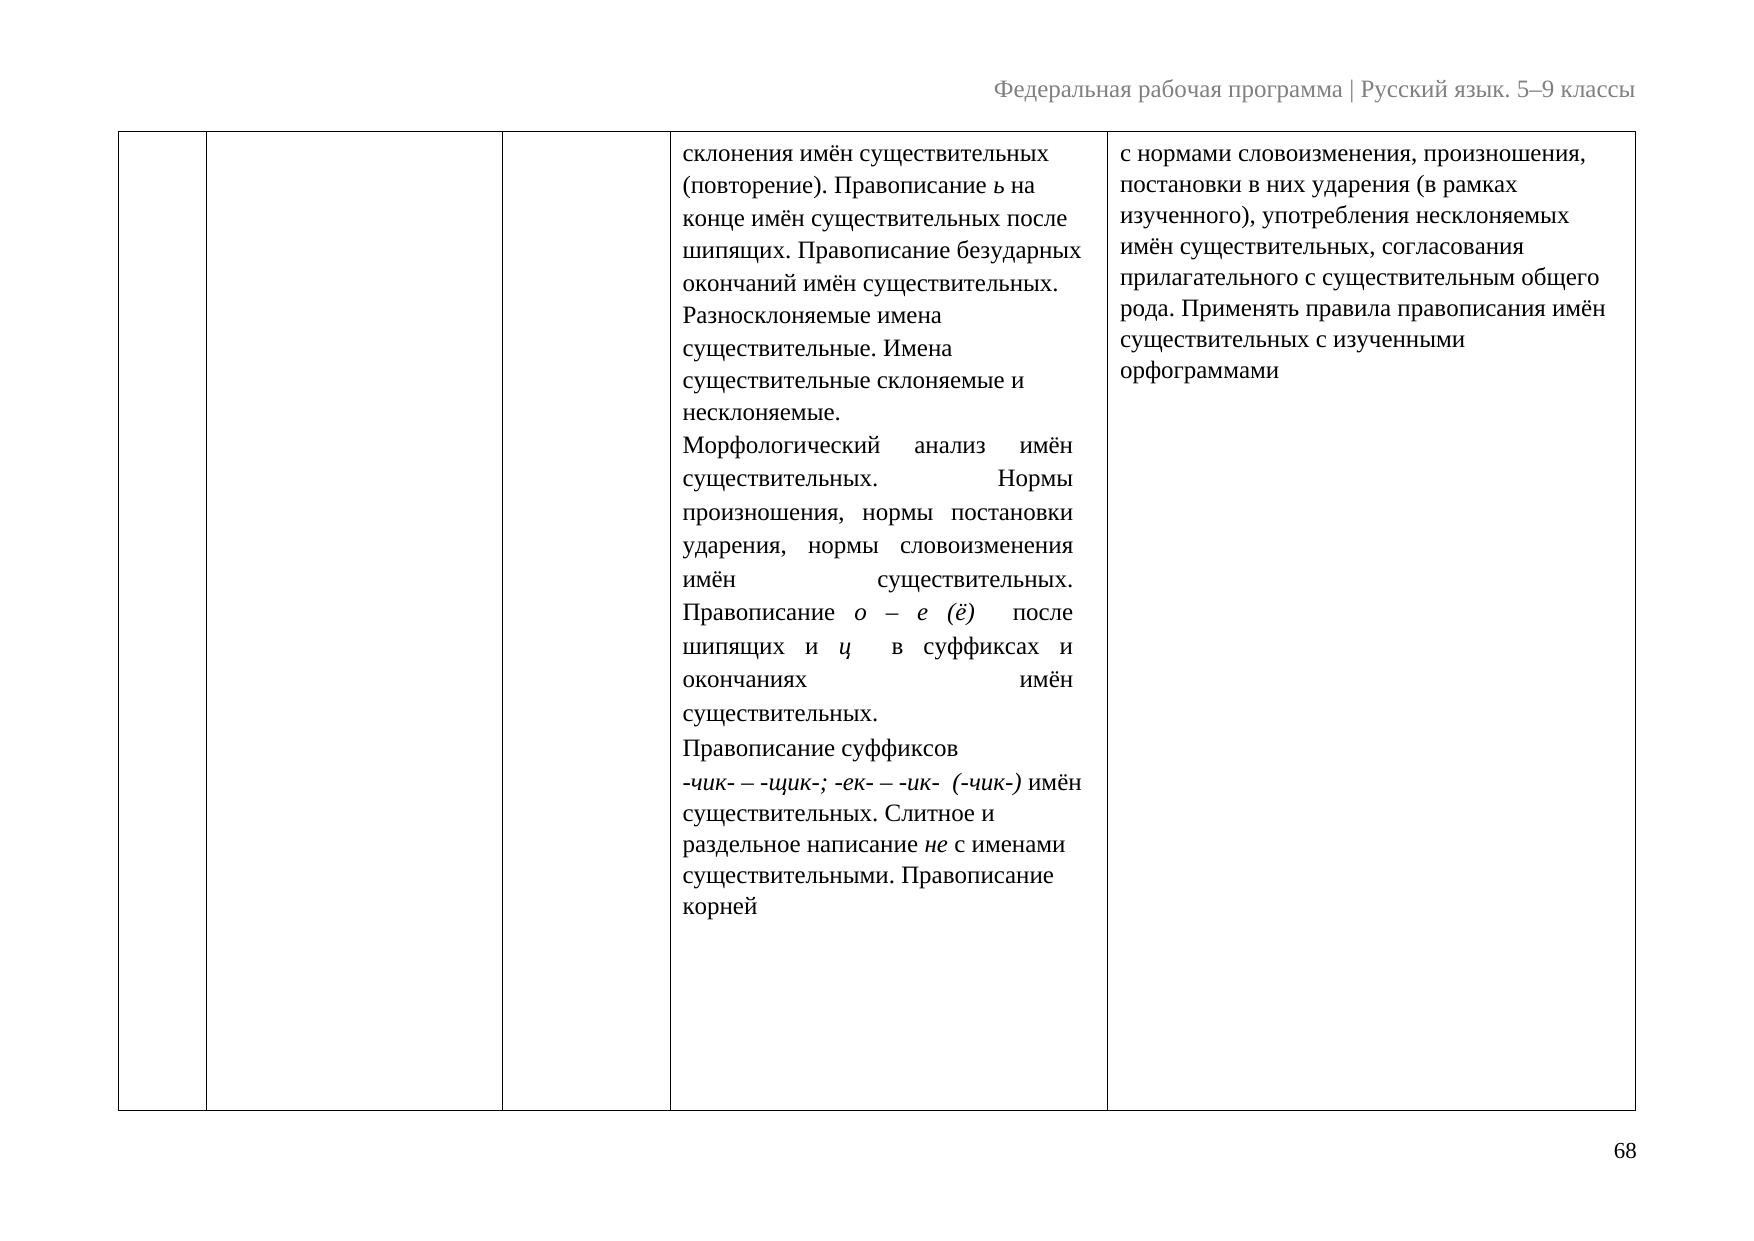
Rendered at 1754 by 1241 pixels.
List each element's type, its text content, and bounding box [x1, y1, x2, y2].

table_header с нормами словоизменения, произношения, постановки в них ударения (в рамках изученного), употребления несклоняемых имён существительных, согласования прилагательного с существительным общего рода. Применять правила правописания имён существительных с изученными орфограммами [1108, 132, 1635, 1110]
table_header [119, 132, 206, 1110]
table_header [207, 132, 502, 1110]
table_header [503, 132, 670, 1110]
table_header склонения имён существительных (повторение). Правописание ь на конце имён существительных после шипящих. Правописание безударных окончаний имён существительных. Разносклоняемые имена существительные. Имена существительные склоняемые и несклоняемые. Морфологический анализ имён существительных. Нормы произношения, нормы постановки ударения, нормы словоизменения имён существительных. Правописание о – е (ё) после шипящих и ц в суффиксах и окончаниях имён существительных. Правописание суффиксов -чик- – -щик-; -ек- – -ик- (-чик-) имён существительных. Слитное и раздельное написание не с именами существительными. Правописание корней [671, 132, 1107, 1110]
